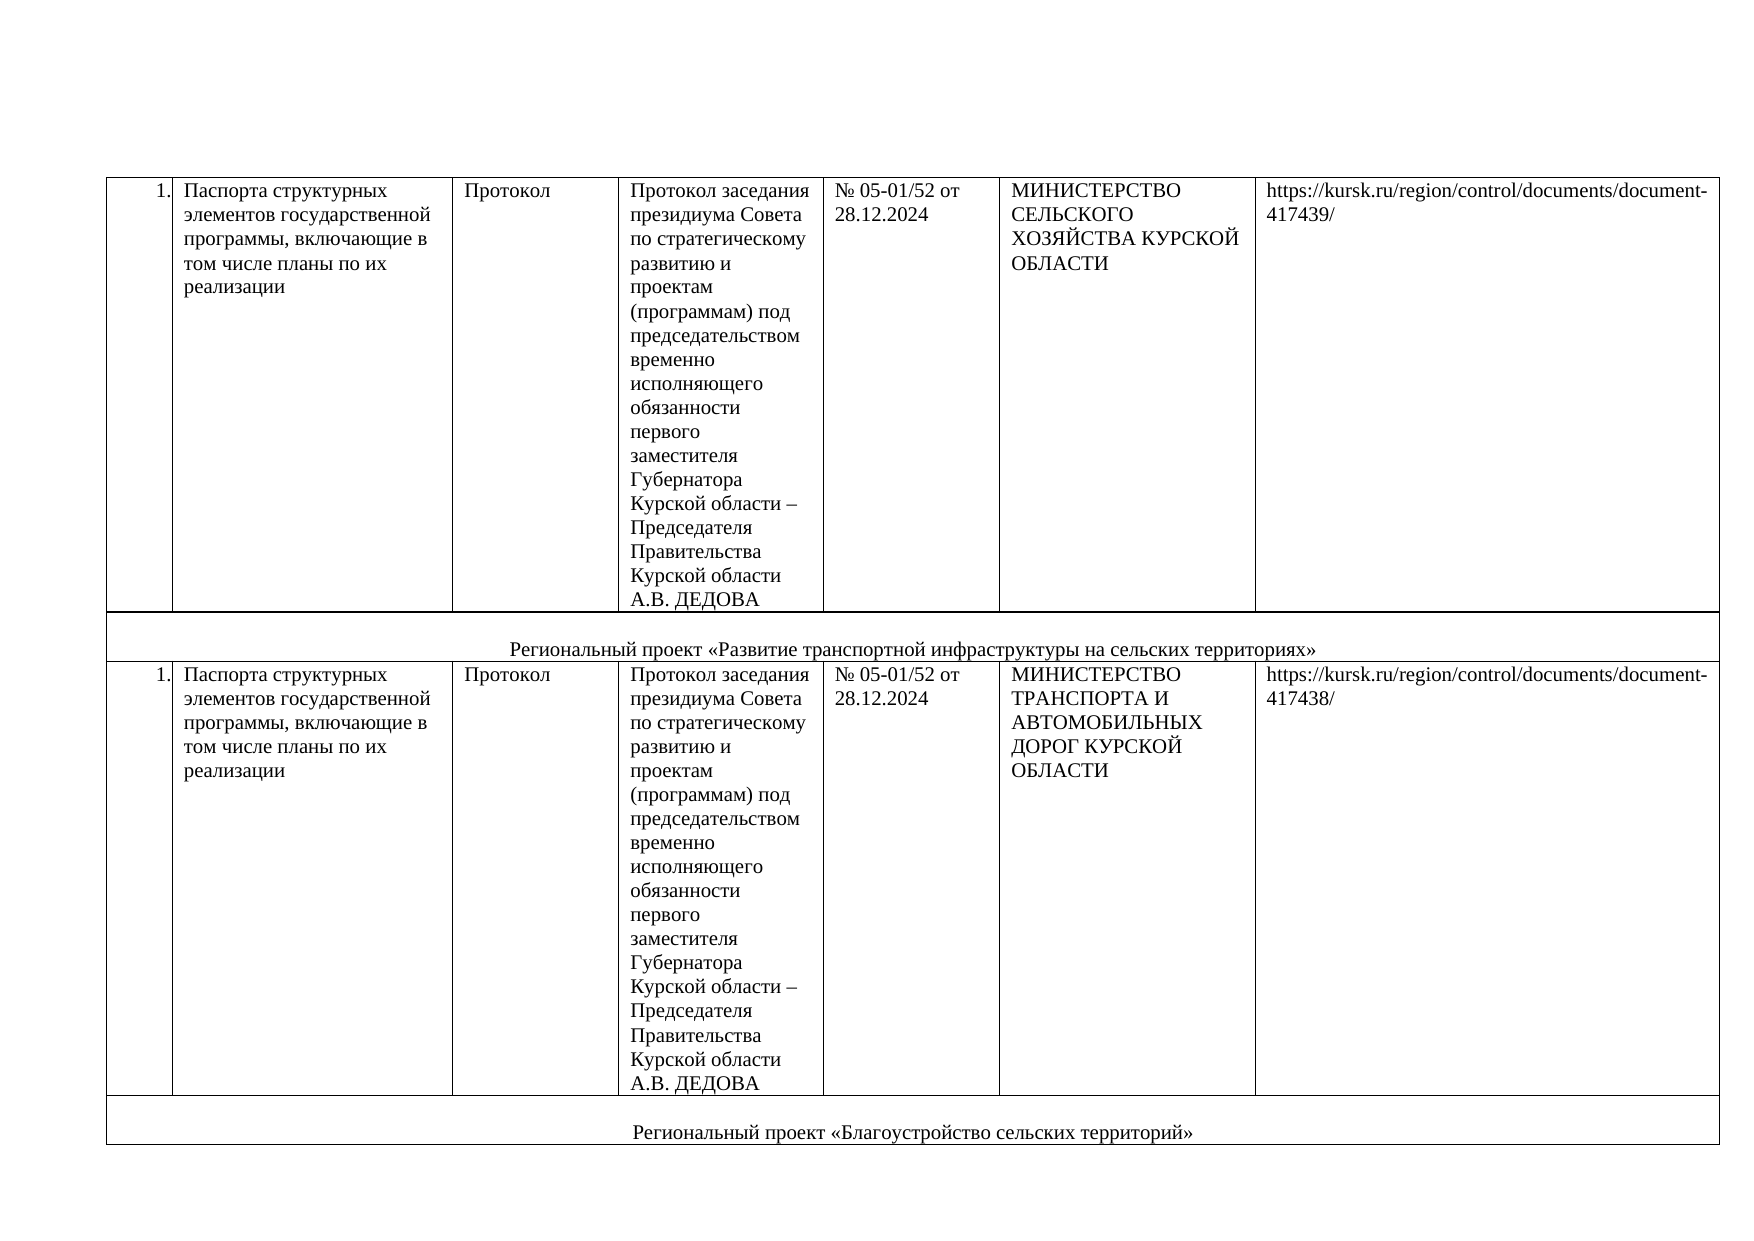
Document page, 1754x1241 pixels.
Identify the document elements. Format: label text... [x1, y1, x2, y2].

table_cell https://kursk.ru/region/control/documents/document-417438/ [1256, 662, 1719, 1095]
table_cell Протокол [453, 178, 618, 611]
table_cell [1000, 178, 1255, 611]
table_cell № 05-01/52 от 28.12.2024 [824, 662, 999, 1095]
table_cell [619, 662, 823, 1095]
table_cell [107, 1096, 1719, 1144]
table_cell [107, 178, 172, 611]
table_cell МИНИСТЕРСТВО ТРАНСПОРТА И АВТОМОБИЛЬНЫХ ДОРОГ КУРСКОЙ ОБЛАСТИ [1000, 662, 1255, 1095]
table_cell https://kursk.ru/region/control/documents/document-417439/ [1256, 178, 1719, 611]
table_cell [173, 178, 452, 611]
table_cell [173, 662, 452, 1095]
table_cell Региональный проект «Развитие транспортной инфраструктуры на сельских территориях» [107, 613, 1719, 661]
table_cell [107, 662, 172, 1095]
table_cell Протокол [453, 662, 618, 1095]
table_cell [619, 178, 823, 611]
table_cell № 05-01/52 от 28.12.2024 [824, 178, 999, 611]
